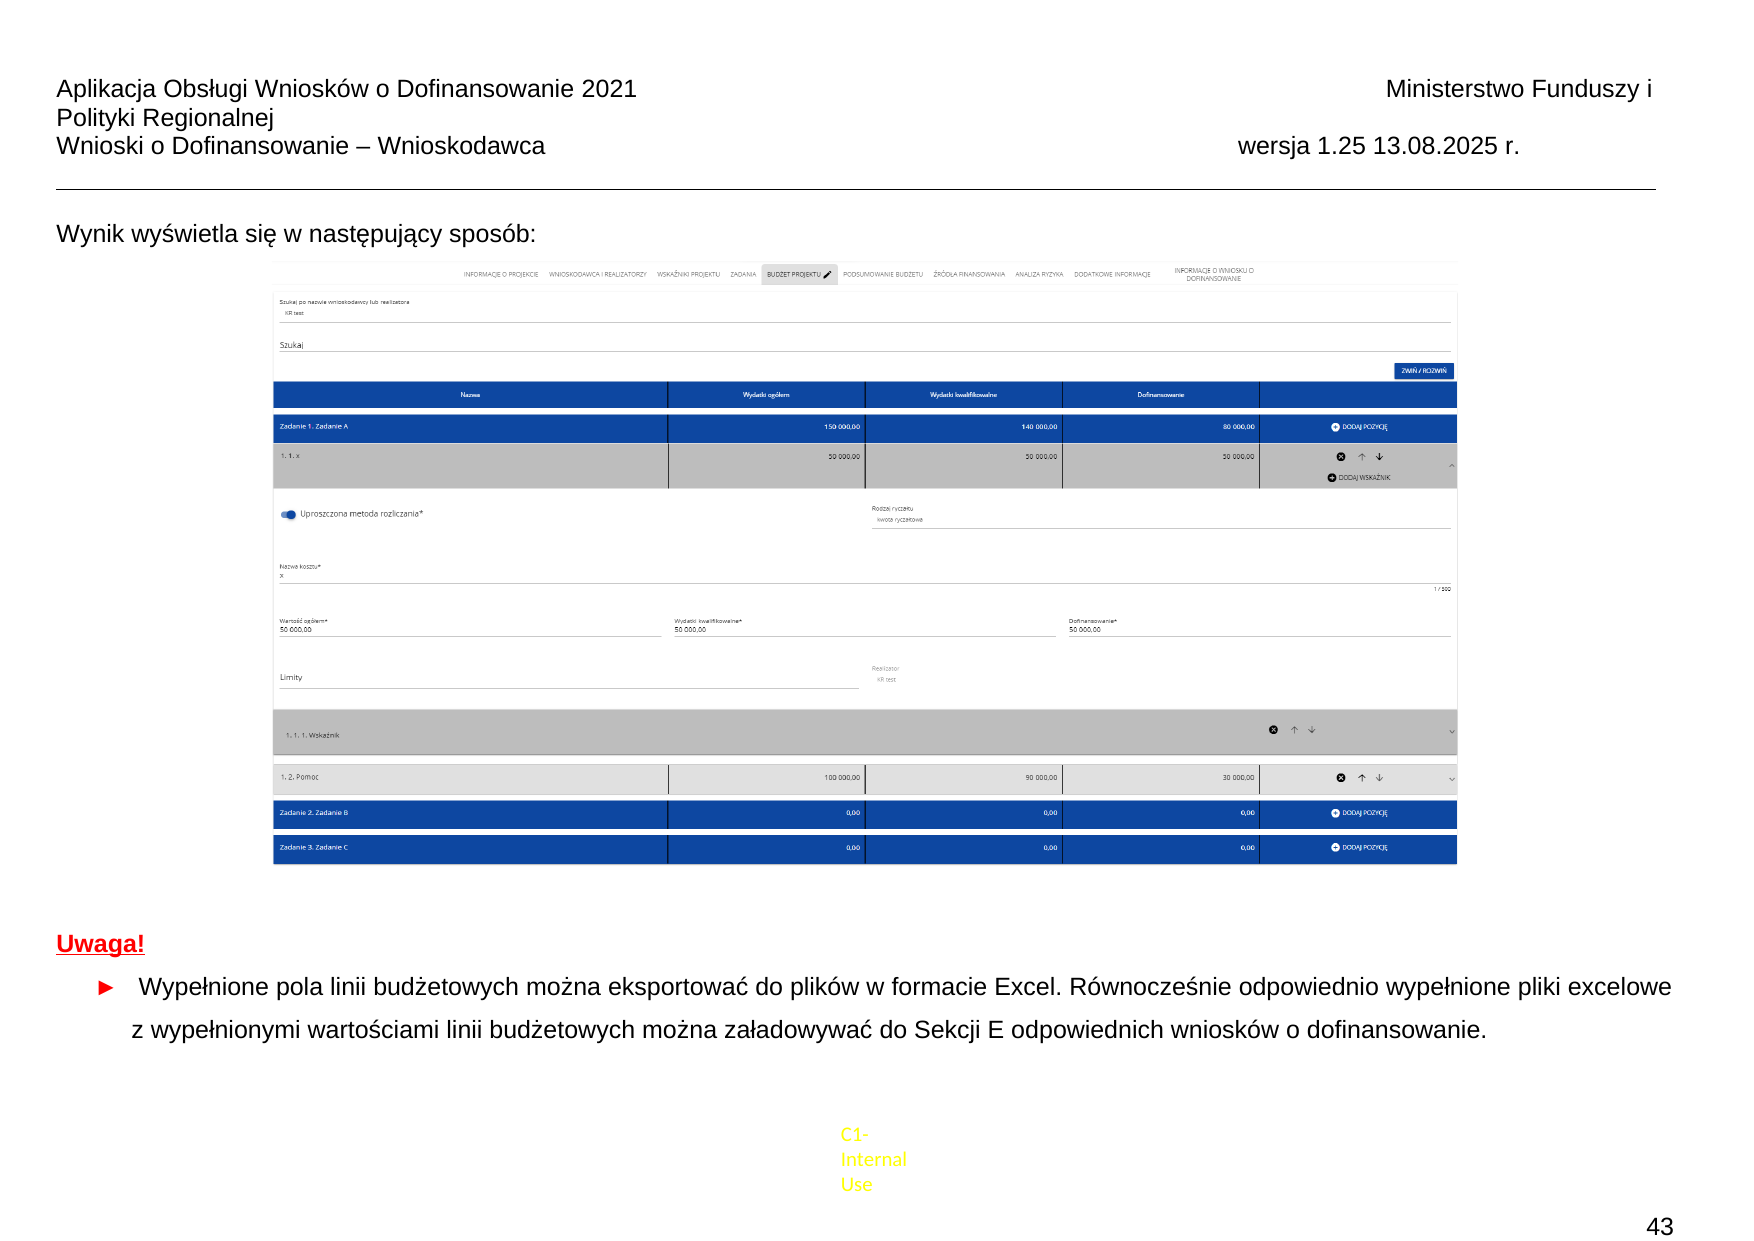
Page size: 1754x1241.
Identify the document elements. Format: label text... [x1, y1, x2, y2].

text Uwaga! [56, 929, 1674, 958]
text Wynik wyświetla się w następujący sposób: [56, 219, 1674, 247]
list Wypełnione pola linii budżetowych można eksportować do plików w formacie Excel. Równocześnie odpowiednio wypełnione pliki excelowe z wypełnionymi wartościami linii budżetowych można załadowywać do Sekcji E odpowiednich wniosków o dofinansowanie. [94, 972, 1674, 1044]
picture [271, 261, 1459, 872]
